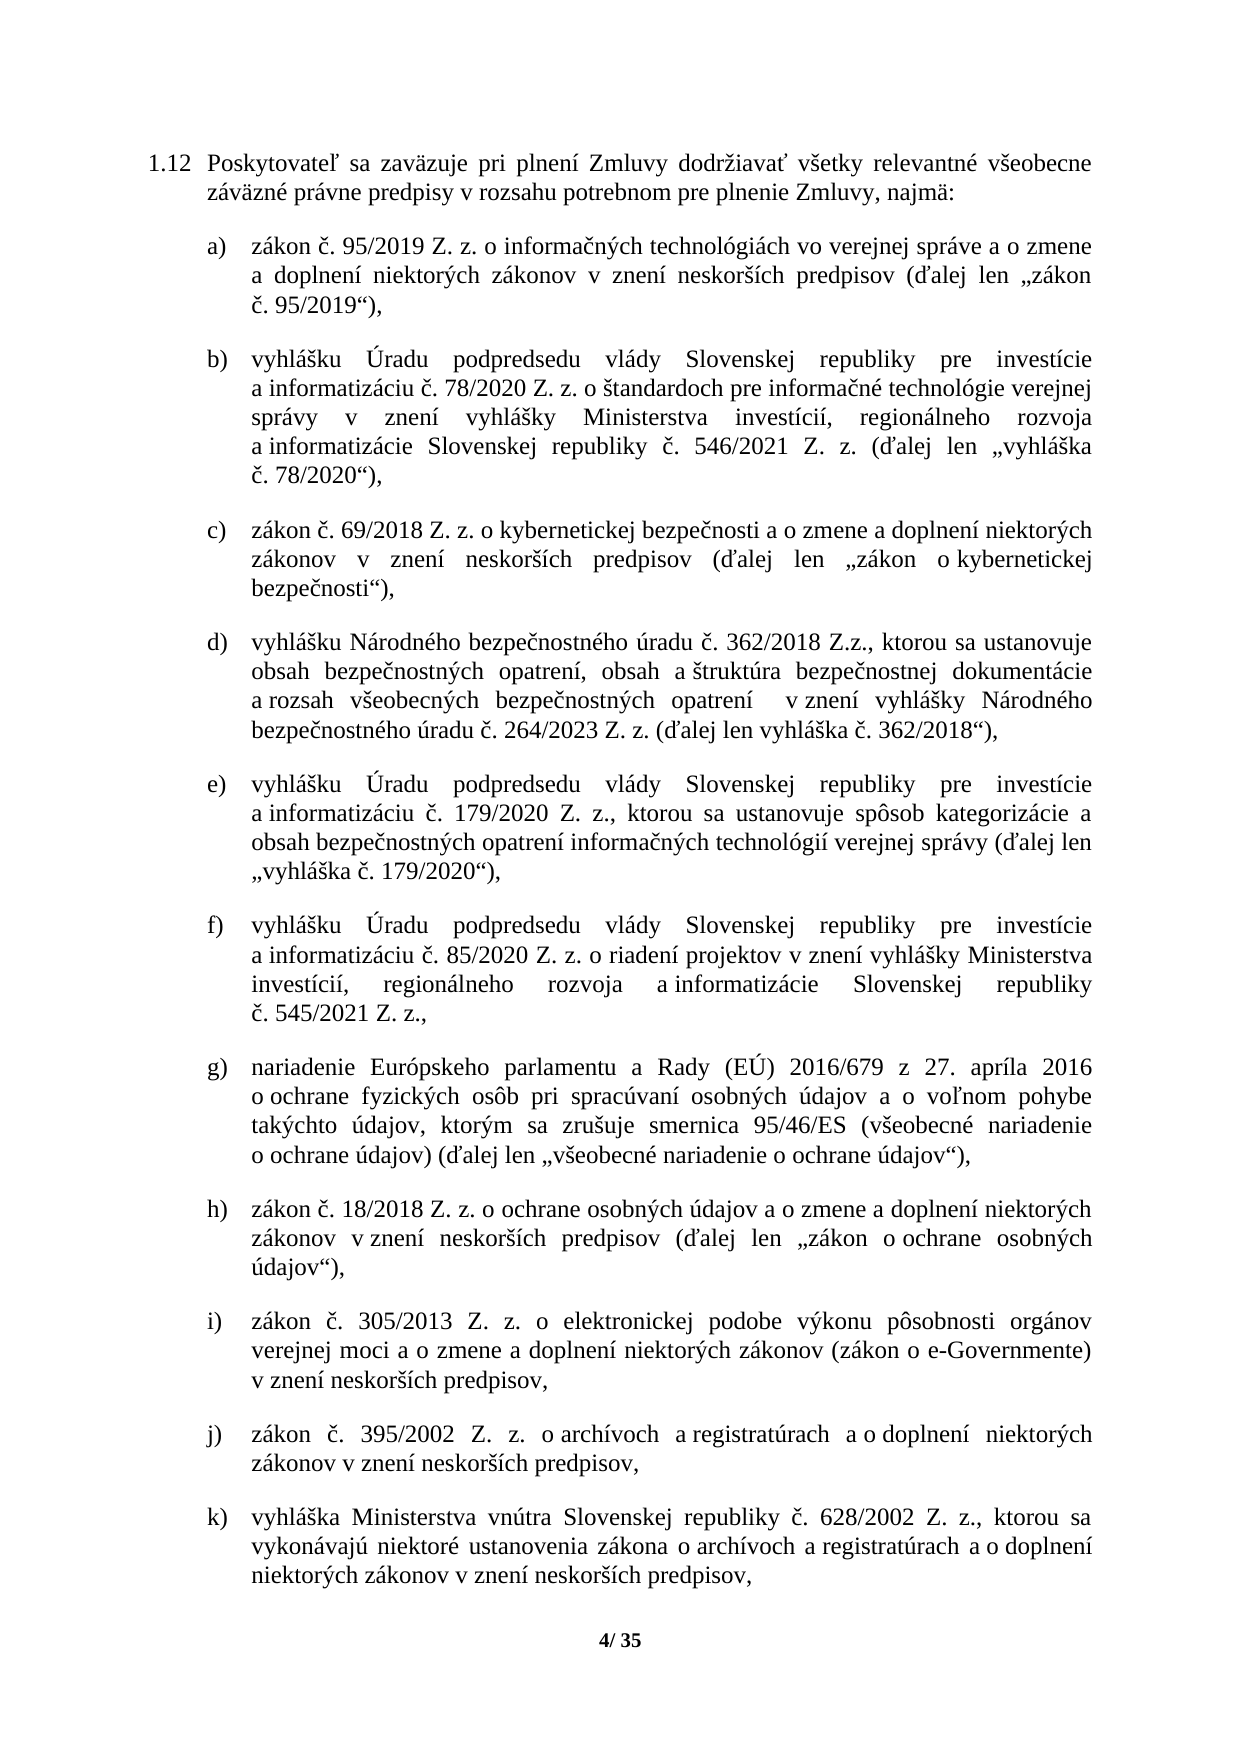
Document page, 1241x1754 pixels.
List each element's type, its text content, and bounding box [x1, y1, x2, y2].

list vyhlášku Úradu podpredsedu vlády Slovenskej republiky pre investície a informatizáciu č. 78/2020 Z. z. o štandardoch pre informačné technológie verejnej správy v znení vyhlášky Ministerstva investícií, regionálneho rozvoja a informatizácie Slovenskej republiky č. 546/2021 Z. z. (ďalej len „vyhláška č. 78/2020“), [207, 343, 1092, 489]
list zákon č. 69/2018 Z. z. o kybernetickej bezpečnosti a o zmene a doplnení niektorých zákonov v znení neskorších predpisov (ďalej len „zákon o kybernetickej bezpečnosti“), [207, 514, 1092, 602]
list zákon č. 18/2018 Z. z. o ochrane osobných údajov a o zmene a doplnení niektorých zákonov v znení neskorších predpisov (ďalej len „zákon o ochrane osobných údajov“), [207, 1193, 1092, 1281]
list vyhlášku Úradu podpredsedu vlády Slovenskej republiky pre investície a informatizáciu č. 179/2020 Z. z., ktorou sa ustanovuje spôsob kategorizácie a obsah bezpečnostných opatrení informačných technológií verejnej správy (ďalej len „vyhláška č. 179/2020“), [207, 768, 1092, 885]
list Poskytovateľ sa zaväzuje pri plnení Zmluvy dodržiavať všetky relevantné všeobecne záväzné právne predpisy v rozsahu potrebnom pre plnenie Zmluvy, najmä: [148, 148, 1092, 206]
list vyhlášku Národného bezpečnostného úradu č. 362/2018 Z.z., ktorou sa ustanovuje obsah bezpečnostných opatrení, obsah a štruktúra bezpečnostnej dokumentácie a rozsah všeobecných bezpečnostných opatrení v znení vyhlášky Národného bezpečnostného úradu č. 264/2023 Z. z. (ďalej len vyhláška č. 362/2018“), [207, 627, 1092, 743]
list vyhláška Ministerstva vnútra Slovenskej republiky č. 628/2002 Z. z., ktorou sa vykonávajú niektoré ustanovenia zákona o archívoch a registratúrach a o doplnení niektorých zákonov v znení neskorších predpisov, [207, 1502, 1092, 1589]
list nariadenie Európskeho parlamentu a Rady (EÚ) 2016/679 z 27. apríla 2016 o ochrane fyzických osôb pri spracúvaní osobných údajov a o voľnom pohybe takýchto údajov, ktorým sa zrušuje smernica 95/46/ES (všeobecné nariadenie o ochrane údajov) (ďalej len „všeobecné nariadenie o ochrane údajov“), [207, 1052, 1092, 1168]
list zákon č. 395/2002 Z. z. o archívoch a registratúrach a o doplnení niektorých zákonov v znení neskorších predpisov, [207, 1418, 1092, 1477]
list zákon č. 95/2019 Z. z. o informačných technológiách vo verejnej správe a o zmene a doplnení niektorých zákonov v znení neskorších predpisov (ďalej len „zákon č. 95/2019“), [207, 231, 1092, 318]
list zákon č. 305/2013 Z. z. o elektronickej podobe výkonu pôsobnosti orgánov verejnej moci a o zmene a doplnení niektorých zákonov (zákon o e-Governmente) v znení neskorších predpisov, [207, 1306, 1092, 1393]
list vyhlášku Úradu podpredsedu vlády Slovenskej republiky pre investície a informatizáciu č. 85/2020 Z. z. o riadení projektov v znení vyhlášky Ministerstva investícií, regionálneho rozvoja a informatizácie Slovenskej republiky č. 545/2021 Z. z., [207, 910, 1092, 1027]
